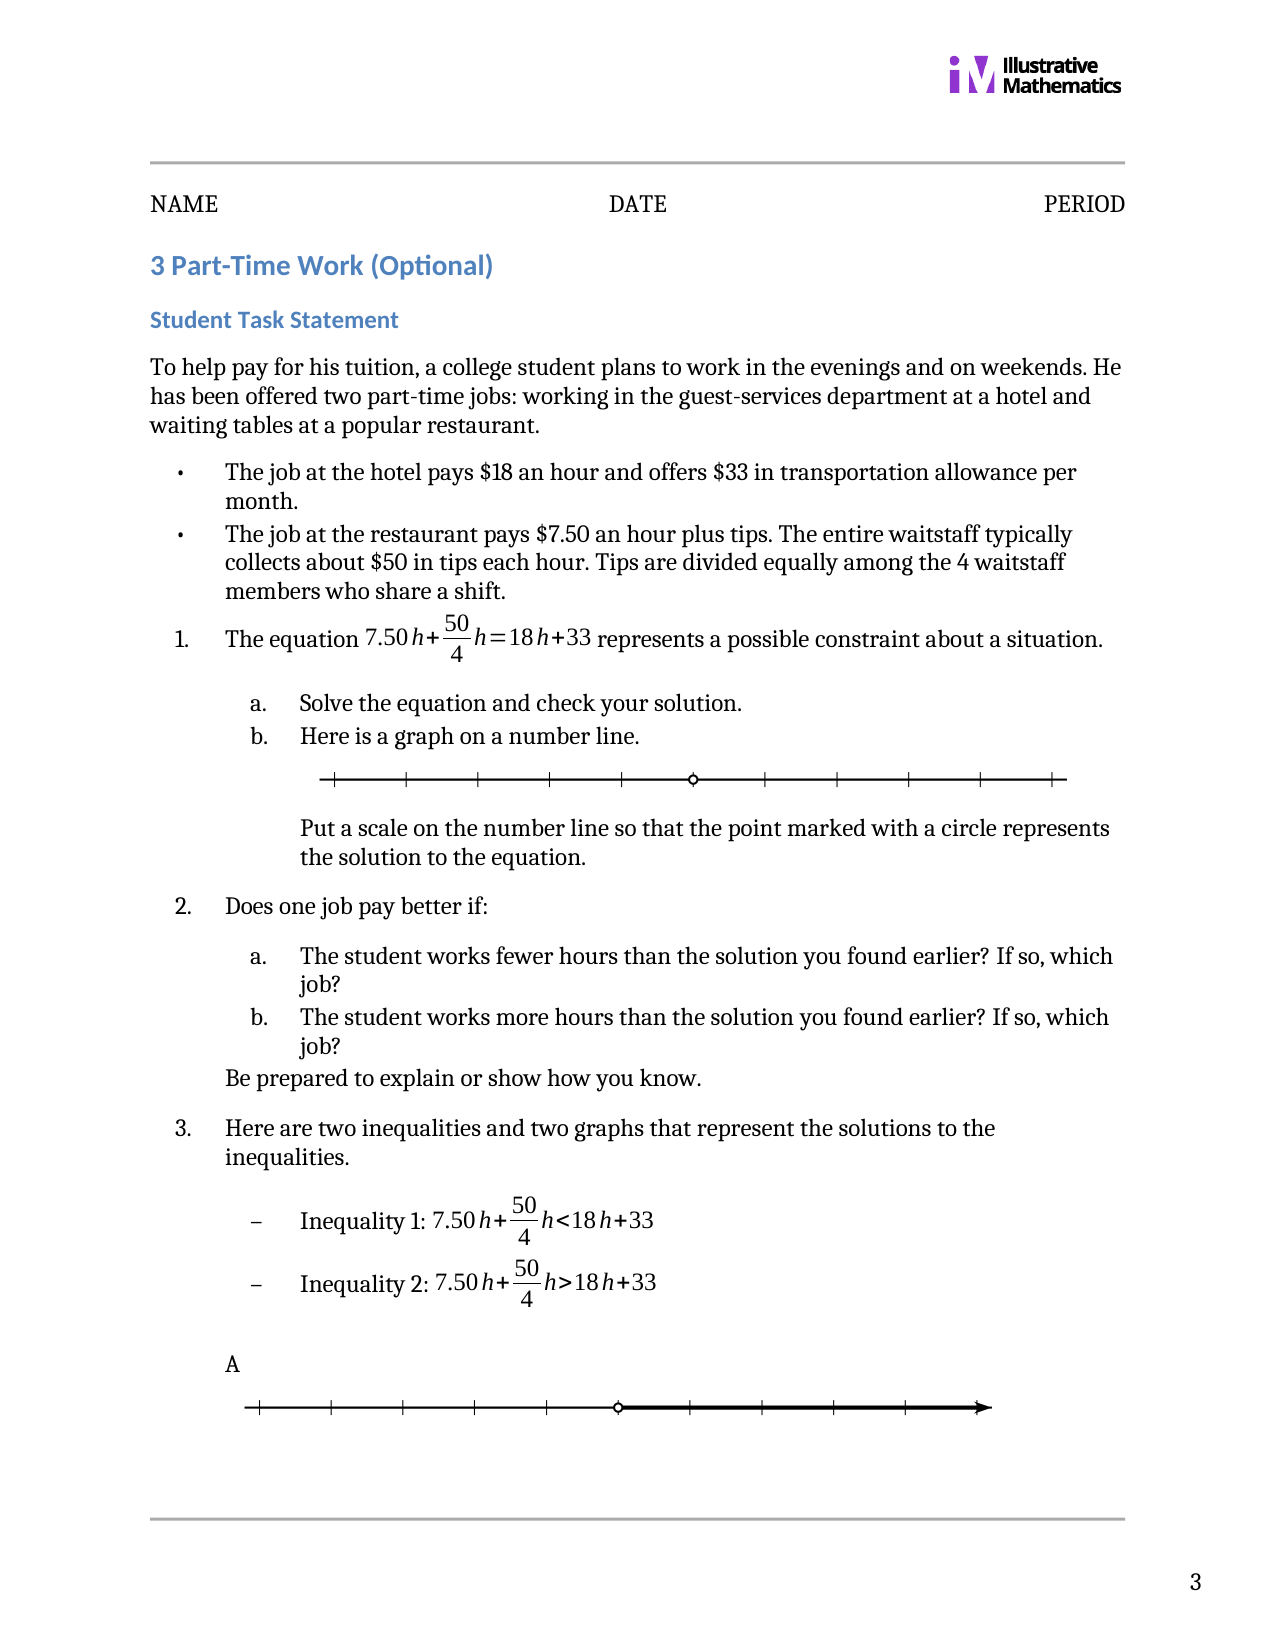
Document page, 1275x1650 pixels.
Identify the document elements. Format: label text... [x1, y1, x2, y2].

list The student works fewer hours than the solution you found earlier? If so, which job? [250, 942, 1125, 999]
picture [949, 55, 1121, 93]
list Here are two inequalities and two graphs that represent the solutions to the inequalities. [175, 1114, 1125, 1171]
picture [243, 1399, 994, 1432]
list The student works more hours than the solution you found earlier? If so, which job? [250, 1003, 1125, 1060]
list Be prepared to explain or show how you know. [175, 1064, 1125, 1093]
list The job at the restaurant pays $7.50 an hour plus tips. The entire waitstaff typically collects about $50 in tips each hour. Tips are divided equally among the 4 waitstaff members who share a shift. [175, 519, 1125, 606]
list Solve the equation and check your solution. [250, 689, 1125, 718]
list Inequality 2: [250, 1255, 1125, 1314]
text To help pay for his tuition, a college student plans to work in the evenings and on weekends. He has been offered two part-time jobs: working in the guest-services department at a hotel and waiting tables at a popular restaurant. [150, 353, 1125, 439]
subtitle 3 Part-Time Work (Optional) [150, 247, 1125, 283]
list Inequality 1: [250, 1192, 1125, 1251]
list Here is a graph on a number line. [250, 722, 1125, 751]
list A [175, 1350, 1125, 1379]
list The job at the hotel pays $18 an hour and offers $33 in transportation allowance per month. [175, 458, 1125, 516]
list The equation represents a possible constraint about a situation. [175, 609, 1125, 668]
subtitle Student Task Statement [150, 304, 1125, 334]
list Does one job pay better if: [175, 892, 1125, 921]
list Put a scale on the number line so that the point marked with a circle represents the solution to the equation. [250, 814, 1125, 871]
picture [318, 771, 1068, 804]
